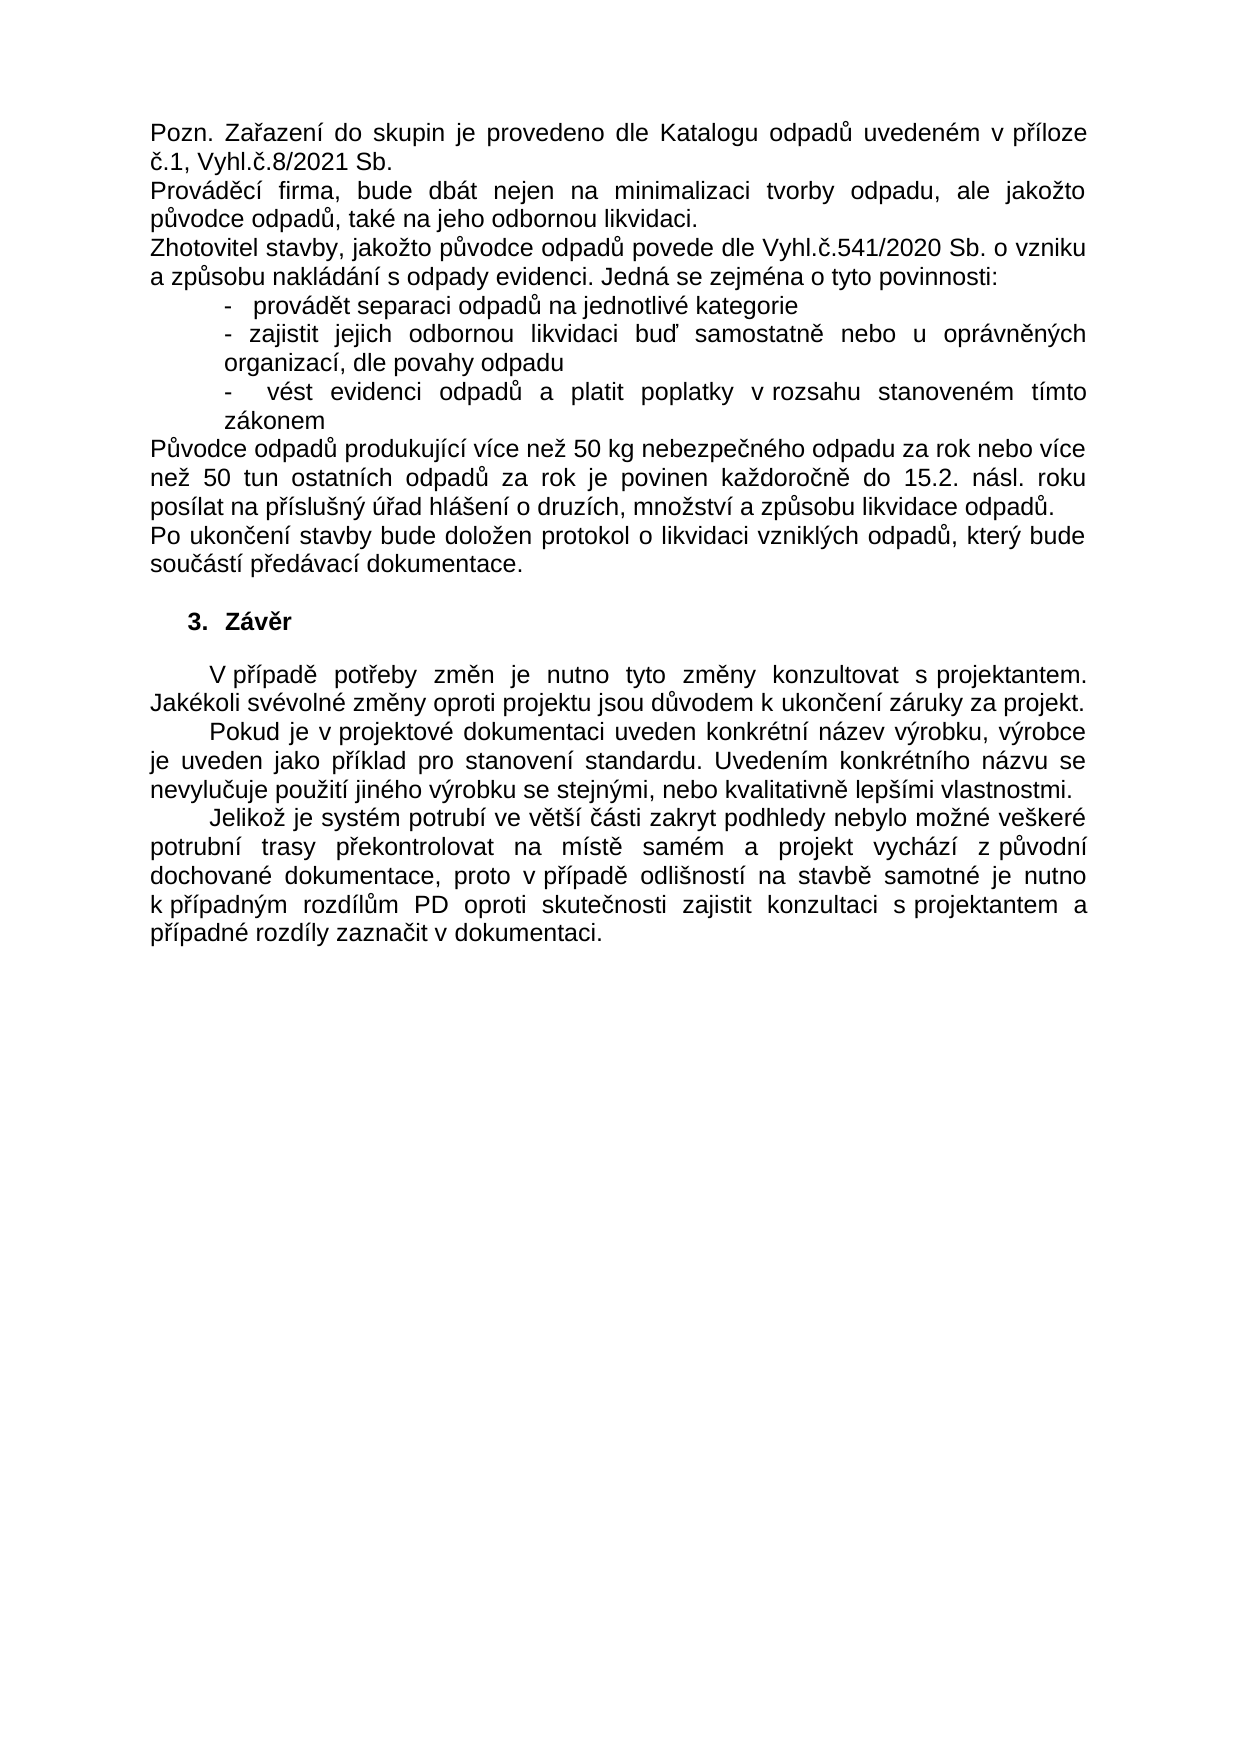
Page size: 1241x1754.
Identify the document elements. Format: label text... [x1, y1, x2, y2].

text - provádět separaci odpadů na jednotlivé kategorie [150, 291, 1087, 319]
list Závěr [187, 607, 1087, 636]
text Jelikož je systém potrubí ve větší části zakryt podhledy nebylo možné veškeré potrubní trasy překontrolovat na místě samém a projekt vychází z původní dochované dokumentace, proto v případě odlišností na stavbě samotné je nutno k případným rozdílům PD oproti skutečnosti zajistit konzultaci s projektantem a případné rozdíly zaznačit v dokumentaci. [150, 803, 1087, 947]
text - zajistit jejich odbornou likvidaci buď samostatně nebo u oprávněných organizací, dle povahy odpadu [224, 319, 1087, 377]
text Pokud je v projektové dokumentaci uveden konkrétní název výrobku, výrobce je uveden jako příklad pro stanovení standardu. Uvedením konkrétního názvu se nevylučuje použití jiného výrobku se stejnými, nebo kvalitativně lepšími vlastnostmi. [150, 717, 1087, 803]
text Prováděcí firma, bude dbát nejen na minimalizaci tvorby odpadu, ale jakožto původce odpadů, také na jeho odbornou likvidaci. [150, 176, 1087, 233]
text Po ukončení stavby bude doložen protokol o likvidaci vzniklých odpadů, který bude součástí předávací dokumentace. [150, 521, 1087, 578]
text - vést evidenci odpadů a platit poplatky v rozsahu stanoveném tímto zákonem [224, 377, 1087, 434]
text Zhotovitel stavby, jakožto původce odpadů povede dle Vyhl.č.541/2020 Sb. o vzniku a způsobu nakládání s odpady evidenci. Jedná se zejména o tyto povinnosti: [150, 233, 1087, 291]
text Původce odpadů produkující více než nebezpečného odpadu za rok nebo více než 50 tun ostatních odpadů za rok je povinen každoročně do 15.2. násl. roku posílat na příslušný úřad hlášení o druzích, množství a způsobu likvidace odpadů. [150, 434, 1087, 521]
text Pozn. Zařazení do skupin je provedeno dle Katalogu odpadů uvedeném v příloze č.1, Vyhl.č.8/2021 Sb. [150, 118, 1087, 176]
text V případě potřeby změn je nutno tyto změny konzultovat s projektantem. Jakékoli svévolné změny oproti projektu jsou důvodem k ukončení záruky za projekt. [150, 659, 1087, 717]
